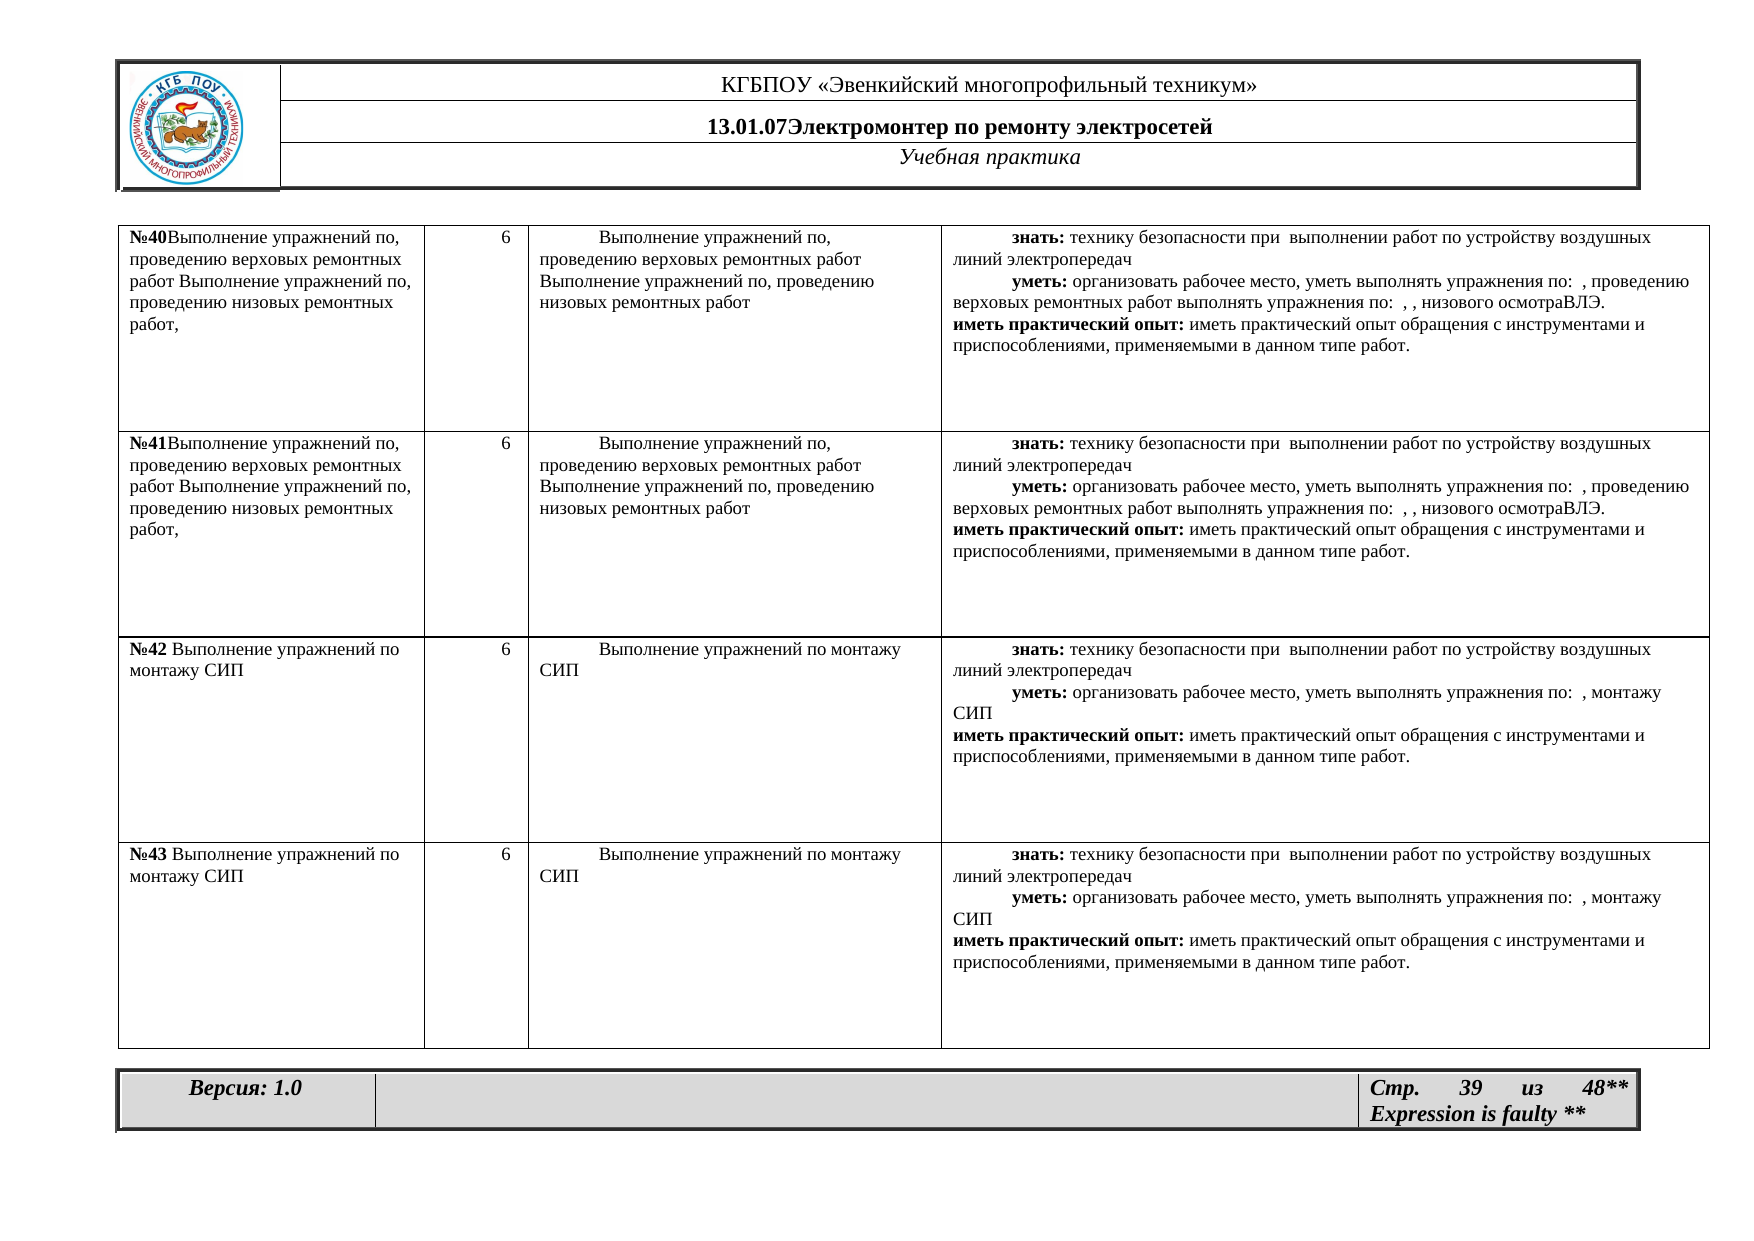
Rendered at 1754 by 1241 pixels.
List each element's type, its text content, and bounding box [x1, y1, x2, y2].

table_cell №41Выполнение упражнений по, проведению верховых ремонтных работ Выполнение упражнений по, проведению низовых ремонтных работ, [119, 432, 424, 636]
table_cell Выполнение упражнений по монтажу СИП [529, 638, 941, 842]
table_cell 6 [425, 638, 528, 842]
table_cell №40Выполнение упражнений по, проведению верховых ремонтных работ Выполнение упражнений по, проведению низовых ремонтных работ, [119, 226, 424, 431]
table_cell 6 [425, 226, 528, 431]
table_cell 6 [425, 432, 528, 636]
table_cell Выполнение упражнений по монтажу СИП [529, 843, 941, 1047]
picture [129, 71, 244, 186]
table_cell Выполнение упражнений по, проведению верховых ремонтных работ Выполнение упражнений по, проведению низовых ремонтных работ [529, 226, 941, 431]
table_cell Выполнение упражнений по, проведению верховых ремонтных работ Выполнение упражнений по, проведению низовых ремонтных работ [529, 432, 941, 636]
table_cell №43 Выполнение упражнений по монтажу СИП [119, 843, 424, 1047]
picture [129, 71, 176, 119]
table_cell №42 Выполнение упражнений по монтажу СИП [119, 638, 424, 842]
table_cell 6 [425, 843, 528, 1047]
